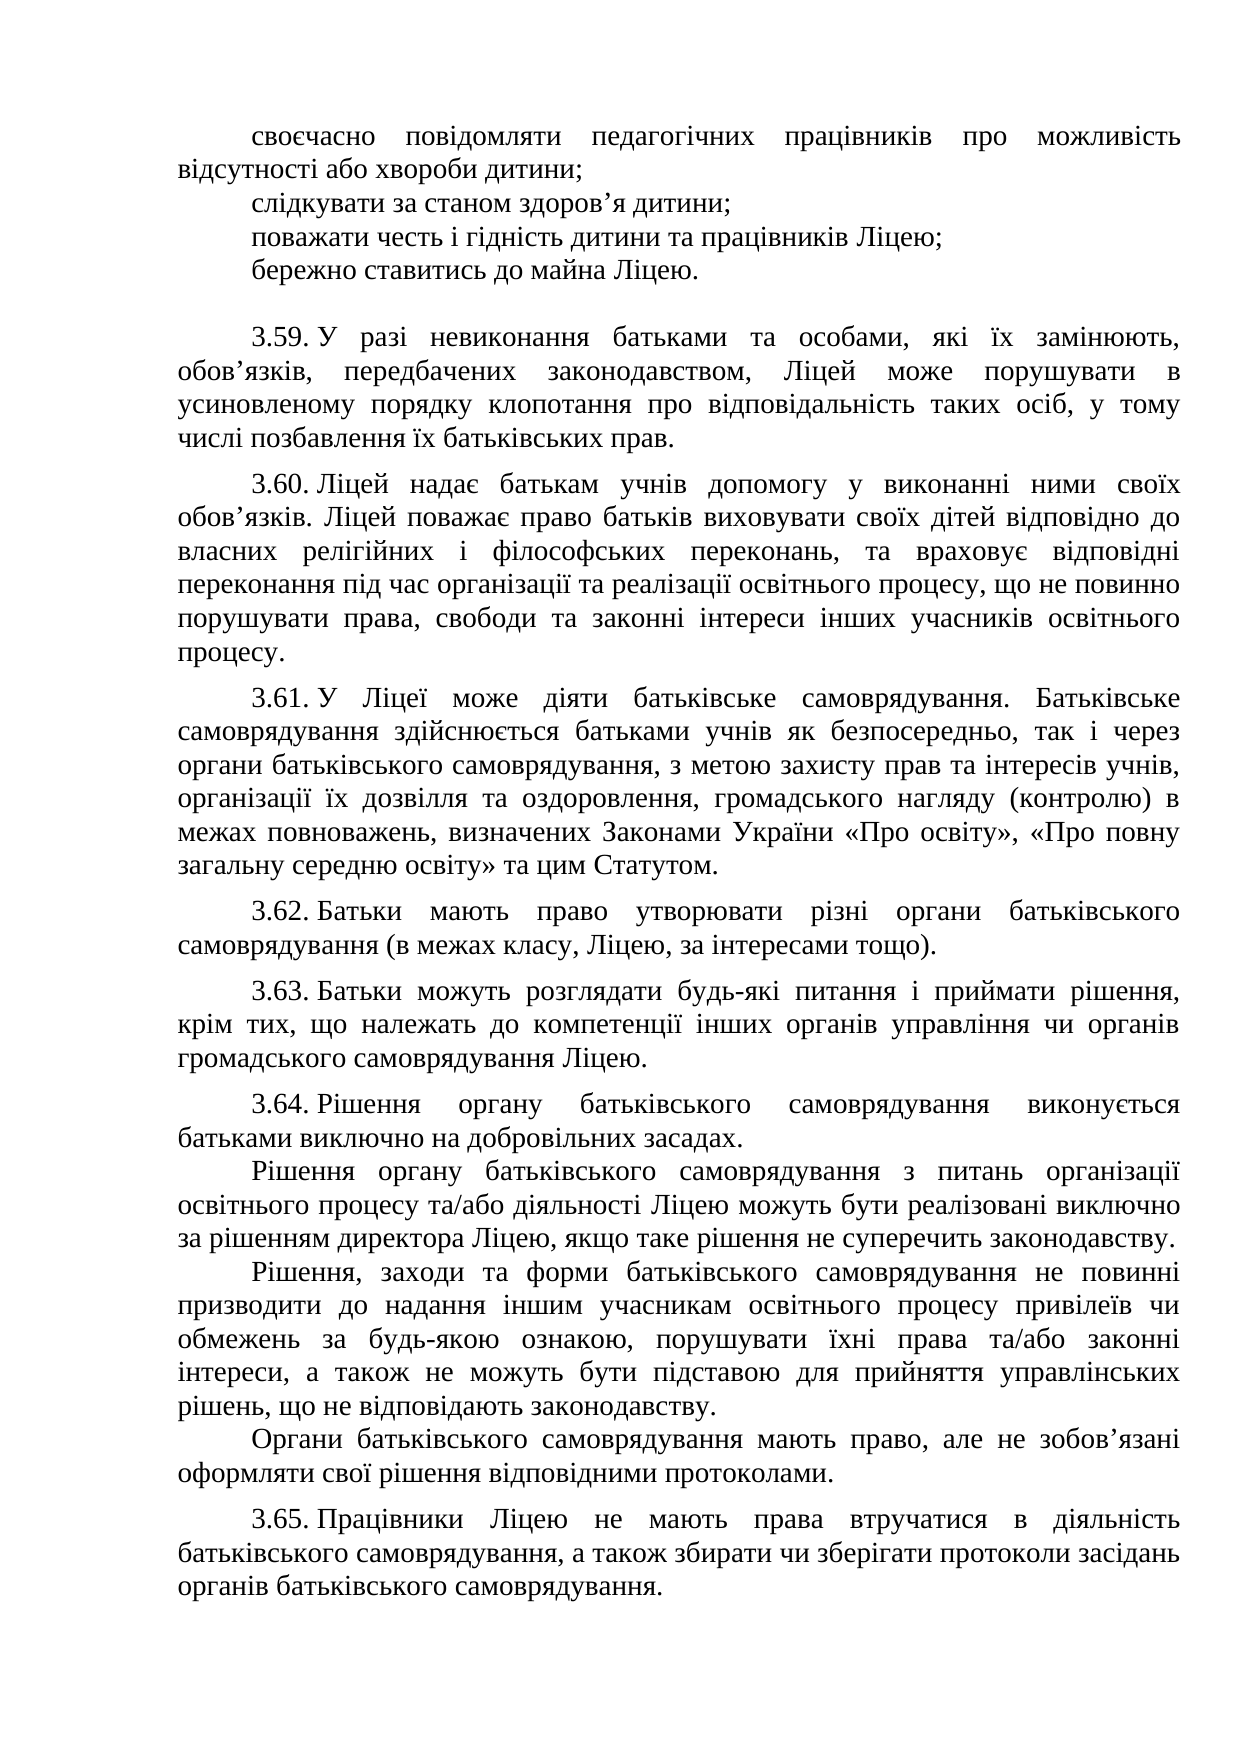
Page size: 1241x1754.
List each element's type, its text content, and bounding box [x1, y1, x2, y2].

text 3.65. Працівники Ліцею не мають права втручатися в діяльність батьківського самоврядування, а також збирати чи зберігати протоколи засідань органів батьківського самоврядування. [177, 1501, 1181, 1602]
text 3.61. У Ліцеї може діяти батьківське самоврядування. Батьківське самоврядування здійснюється батьками учнів як безпосередньо, так і через органи батьківського самоврядування, з метою захисту прав та інтересів учнів, організації їх дозвілля та оздоровлення, громадського нагляду (контролю) в межах повноважень, визначених Законами України «Про освіту», «Про повну загальну середню освіту» та цим Статутом. [177, 680, 1181, 881]
text своєчасно повідомляти педагогічних працівників про можливість відсутності або хвороби дитини; [177, 118, 1181, 185]
text поважати честь і гідність дитини та працівників Ліцею; [177, 219, 1181, 252]
text слідкувати за станом здоров’я дитини; [177, 185, 1181, 219]
text 3.59. У разі невиконання батьками та особами, які їх замінюють, обов’язків, передбачених законодавством, Ліцей може порушувати в усиновленому порядку клопотання про відповідальність таких осіб, у тому числі позбавлення їх батьківських прав. [177, 319, 1181, 453]
text Рішення, заходи та форми батьківського самоврядування не повинні призводити до надання іншим учасникам освітнього процесу привілеїв чи обмежень за будь-якою ознакою, порушувати їхні права та/або законні інтереси, а також не можуть бути підставою для прийняття управлінських рішень, що не відповідають законодавству. [177, 1254, 1181, 1422]
text бережно ставитись до майна Ліцею. [177, 252, 1181, 286]
text Рішення органу батьківського самоврядування з питань організації освітнього процесу та/або діяльності Ліцею можуть бути реалізовані виключно за рішенням директора Ліцею, якщо таке рішення не суперечить законодавству. [177, 1153, 1181, 1254]
text Органи батьківського самоврядування мають право, але не зобов’язані оформляти свої рішення відповідними протоколами. [177, 1422, 1181, 1489]
text 3.60. Ліцей надає батькам учнів допомогу у виконанні ними своїх обов’язків. Ліцей поважає право батьків виховувати своїх дітей відповідно до власних релігійних і філософських переконань, та враховує відповідні переконання під час організації та реалізації освітнього процесу, що не повинно порушувати права, свободи та законні інтереси інших учасників освітнього процесу. [177, 466, 1181, 667]
text 3.64. Рішення органу батьківського самоврядування виконується батьками виключно на добровільних засадах. [177, 1086, 1181, 1153]
text 3.62. Батьки мають право утворювати різні органи батьківського самоврядування (в межах класу, Ліцею, за інтересами тощо). [177, 893, 1181, 961]
text 3.63. Батьки можуть розглядати будь-які питання і приймати рішення, крім тих, що належать до компетенції інших органів управління чи органів громадського самоврядування Ліцею. [177, 973, 1181, 1074]
